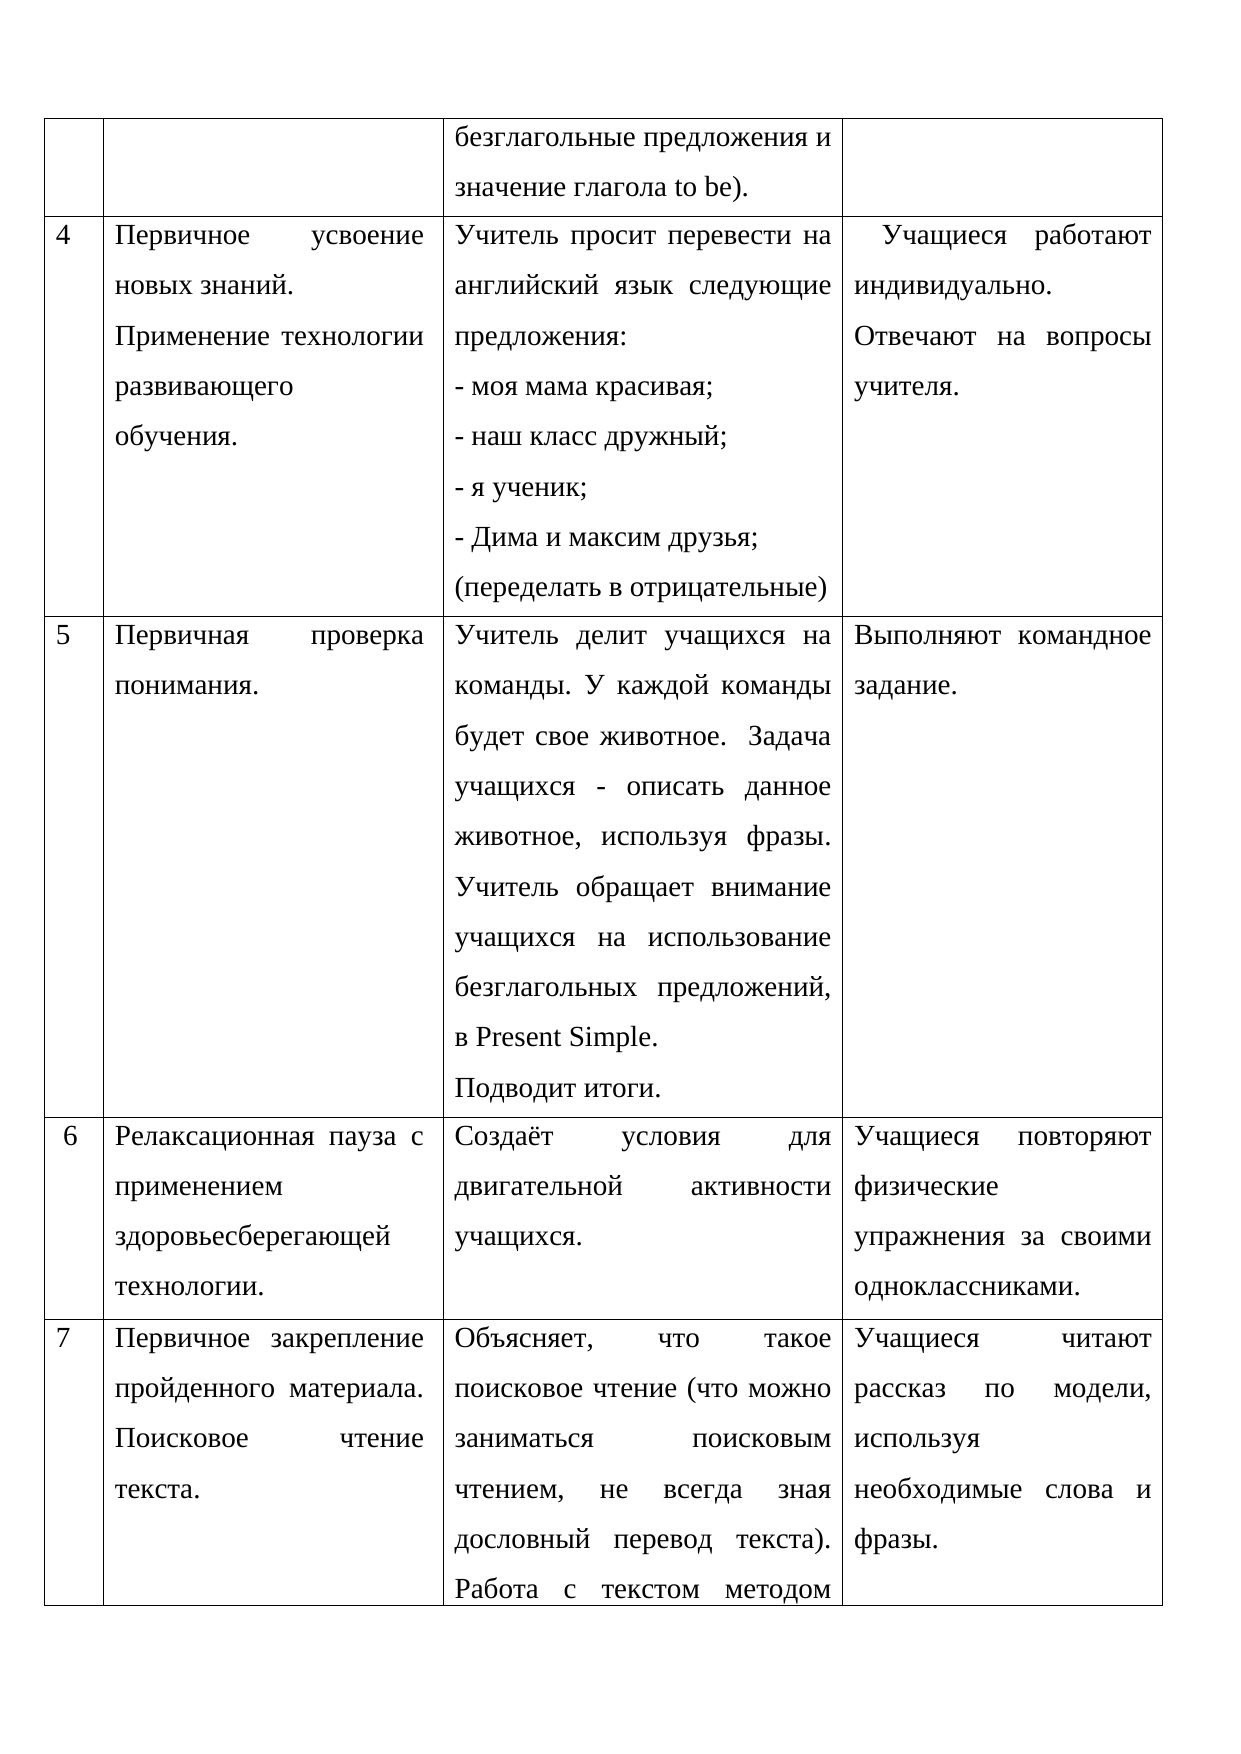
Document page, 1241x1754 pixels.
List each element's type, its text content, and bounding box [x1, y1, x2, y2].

table_cell Создаёт условия для двигательной активности учащихся. [444, 1118, 842, 1319]
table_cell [444, 1320, 842, 1605]
table_cell 3 [45, 119, 103, 216]
table_cell Выполняют командное задание. [843, 617, 1162, 1117]
table_cell Первичное усвоение новых знаний. Применение технологии развивающего обучения. [104, 217, 443, 616]
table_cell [444, 119, 842, 216]
table_cell Учащиеся работают индивидуально. Отвечают на вопросы учителя. [843, 217, 1162, 616]
table_cell Учитель просит перевести на английский язык следующие предложения: - моя мама красивая; - наш класс дружный; - я ученик; - Дима и максим друзья; (переделать в отрицательные) [444, 217, 842, 616]
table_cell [843, 1320, 1162, 1605]
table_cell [104, 119, 443, 216]
table_cell Учащиеся повторяют физические упражнения за своими одноклассниками. [843, 1118, 1162, 1319]
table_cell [104, 1320, 443, 1605]
table_cell Учитель делит учащихся на команды. У каждой команды будет свое животное. Задача учащихся - описать данное животное, используя фразы. Учитель обращает внимание учащихся на использование безглагольных предложений, в Present Simple. Подводит итоги. [444, 617, 842, 1117]
table_cell 5 [45, 617, 103, 1117]
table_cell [843, 119, 1162, 216]
table_cell Релаксационная пауза с применением здоровьесберегающей технологии. [104, 1118, 443, 1319]
table_cell 4 [45, 217, 103, 616]
table_cell 7 [45, 1320, 103, 1605]
table_cell 6 [45, 1118, 103, 1319]
table_cell Первичная проверка понимания. [104, 617, 443, 1117]
